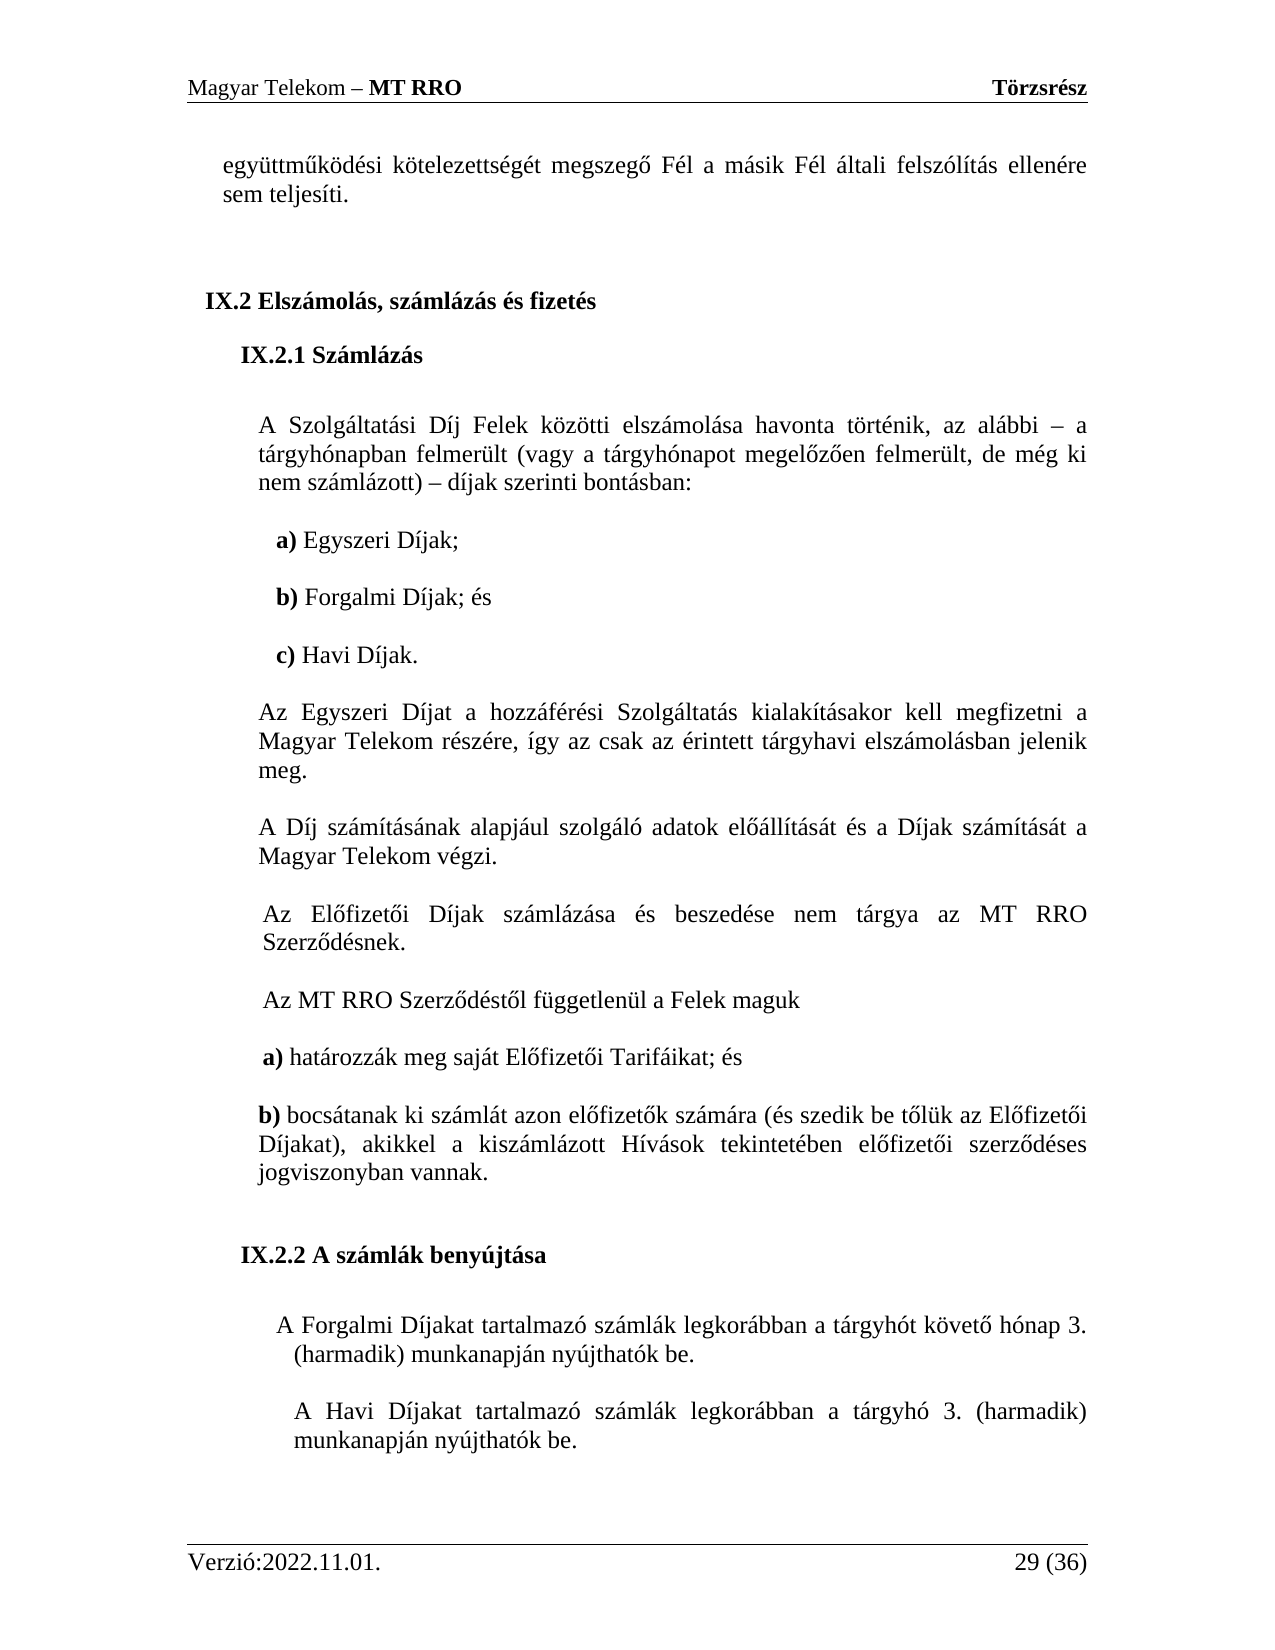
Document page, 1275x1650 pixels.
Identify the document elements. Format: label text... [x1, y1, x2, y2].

subtitle IX.2 Elszámolás, számlázás és fizetés [205, 286, 1088, 315]
text A Havi Díjakat tartalmazó számlák legkorábban a tárgyhó 3. (harmadik) munkanapján nyújthatók be. [293, 1396, 1088, 1454]
text Az MT RRO Szerződéstől függetlenül a Felek maguk [262, 985, 1088, 1014]
text A Szolgáltatási Díj Felek közötti elszámolása havonta történik, az alábbi – a tárgyhónapban felmerült (vagy a tárgyhónapot megelőzően felmerült, de még ki nem számlázott) – díjak szerinti bontásban: [258, 410, 1088, 496]
text a) Egyszeri Díjak; [276, 525, 1088, 554]
text a) határozzák meg saját Előfizetői Tarifáikat; és [262, 1042, 1088, 1071]
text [223, 150, 1088, 207]
text b) bocsátanak ki számlát azon előfizetők számára (és szedik be tőlük az Előfizetői Díjakat), akikkel a kiszámlázott Hívások tekintetében előfizetői szerződéses jogviszonyban vannak. [258, 1100, 1088, 1186]
text Az Egyszeri Díjat a hozzáférési Szolgáltatás kialakításakor kell megfizetni a Magyar Telekom részére, így az csak az érintett tárgyhavi elszámolásban jelenik meg. [258, 697, 1088, 784]
text c) Havi Díjak. [276, 640, 1088, 669]
text A Forgalmi Díjakat tartalmazó számlák legkorábban a tárgyhót követő hónap 3. (harmadik) munkanapján nyújthatók be. [276, 1310, 1088, 1367]
text Az Előfizetői Díjak számlázása és beszedése nem tárgya az MT RRO Szerződésnek. [262, 899, 1088, 956]
subtitle IX.2.2 A számlák benyújtása [240, 1240, 1088, 1269]
text A Díj számításának alapjául szolgáló adatok előállítását és a Díjak számítását a Magyar Telekom végzi. [258, 812, 1088, 870]
subtitle IX.2.1 Számlázás [240, 340, 1088, 369]
text b) Forgalmi Díjak; és [276, 582, 1088, 611]
